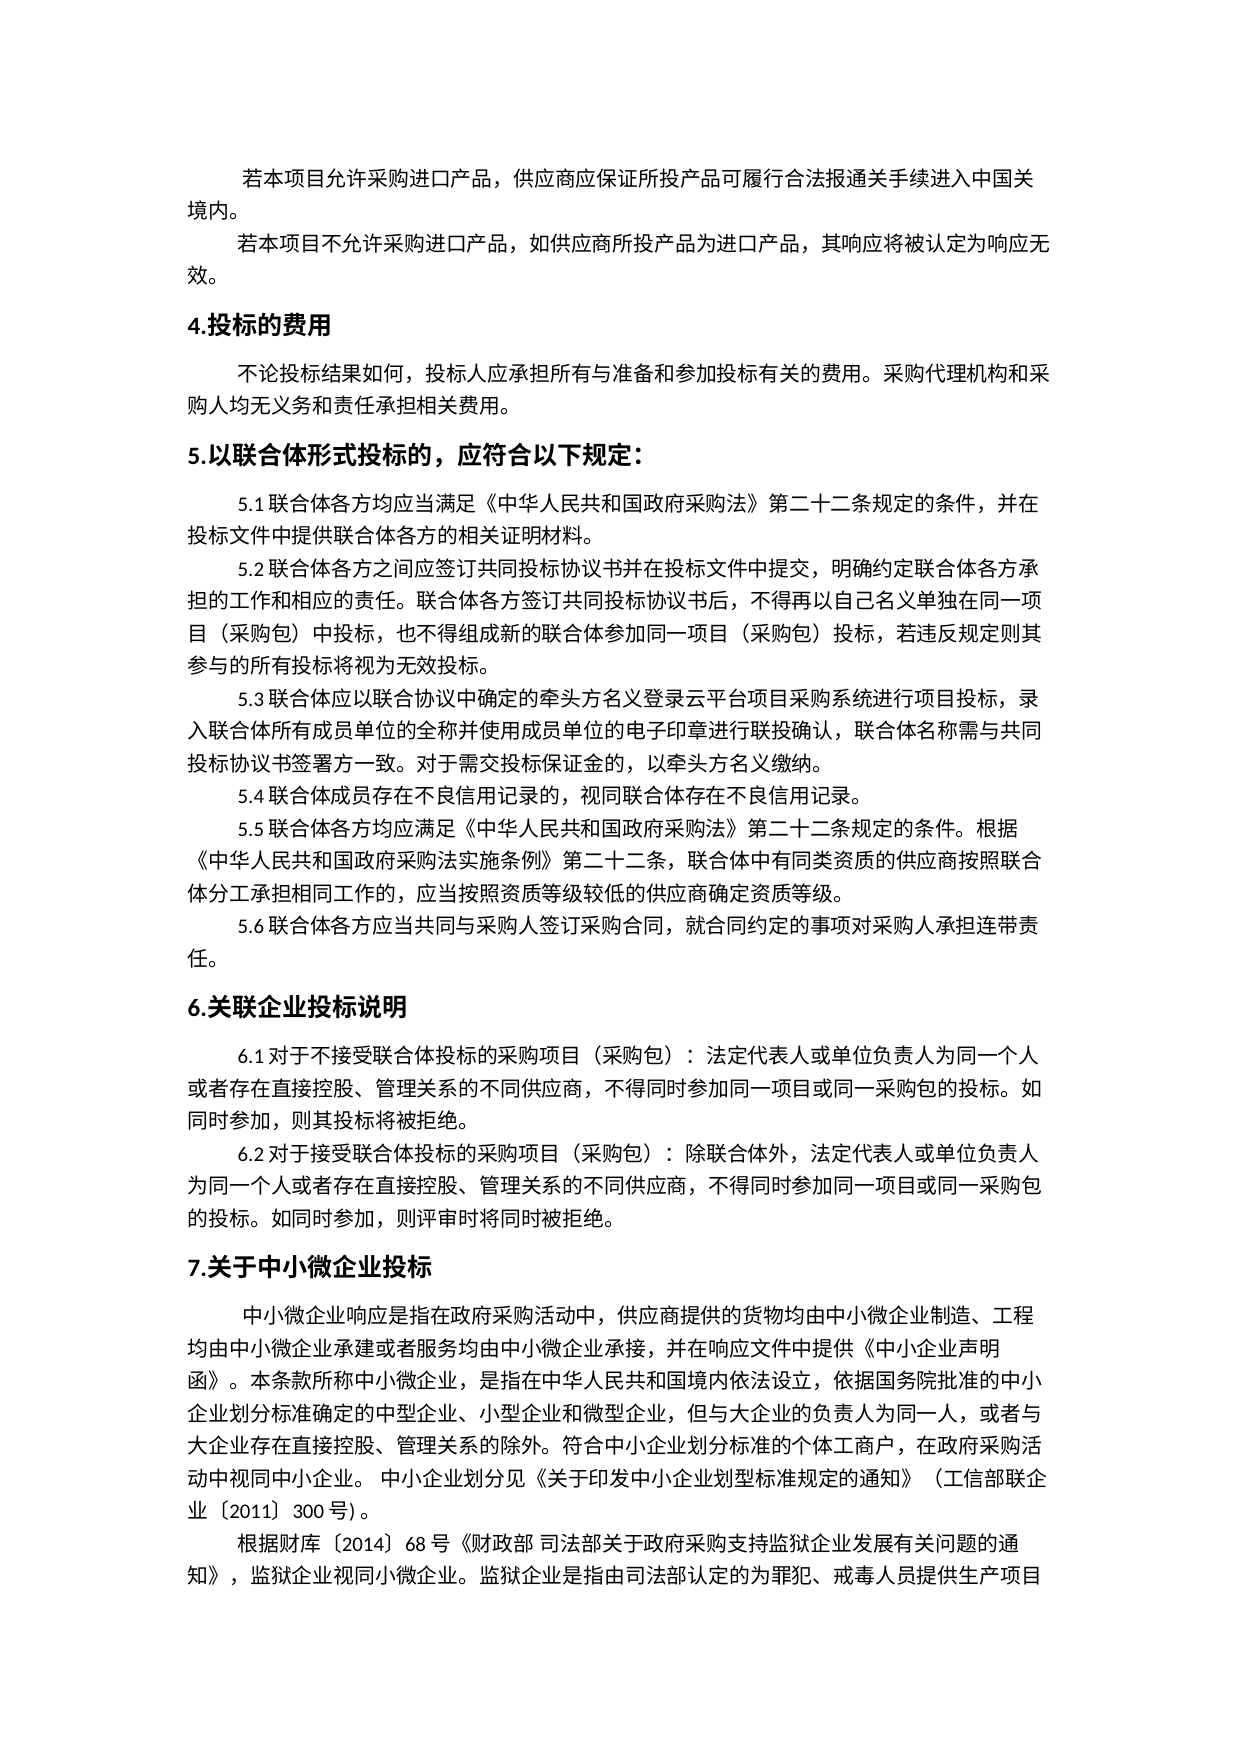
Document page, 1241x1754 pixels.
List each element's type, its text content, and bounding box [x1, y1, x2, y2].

text 6.2 对于接受联合体投标的采购项目（采购包）：除联合体外，法定代表人或单位负责人为同一个人或者存在直接控股、管理关系的不同供应商，不得同时参加同一项目或同一采购包的投标。如同时参加，则评审时将同时被拒绝。 [187, 1137, 1053, 1234]
text 5.4联合体成员存在不良信用记录的，视同联合体存在不良信用记录。 [187, 779, 1053, 812]
text 6.1 对于不接受联合体投标的采购项目（采购包）：法定代表人或单位负责人为同一个人或者存在直接控股、管理关系的不同供应商，不得同时参加同一项目或同一采购包的投标。如同时参加，则其投标将被拒绝。 [187, 1039, 1053, 1137]
text 若本项目不允许采购进口产品，如供应商所投产品为进口产品，其响应将被认定为响应无效。 [187, 227, 1053, 292]
text 5.3 联合体应以联合协议中确定的牵头方名义登录云平台项目采购系统进行项目投标，录入联合体所有成员单位的全称并使用成员单位的电子印章进行联投确认，联合体名称需与共同投标协议书签署方一致。对于需交投标保证金的，以牵头方名义缴纳。 [187, 682, 1053, 779]
text 不论投标结果如何，投标人应承担所有与准备和参加投标有关的费用。采购代理机构和采购人均无义务和责任承担相关费用。 [187, 357, 1053, 422]
text 5.2 联合体各方之间应签订共同投标协议书并在投标文件中提交，明确约定联合体各方承担的工作和相应的责任。联合体各方签订共同投标协议书后，不得再以自己名义单独在同一项目（采购包）中投标，也不得组成新的联合体参加同一项目（采购包）投标，若违反规定则其参与的所有投标将视为无效投标。 [187, 552, 1053, 682]
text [187, 1527, 1053, 1592]
text 6.关联企业投标说明 [187, 974, 1053, 1039]
text 4.投标的费用 [187, 292, 1053, 357]
text 5.6联合体各方应当共同与采购人签订采购合同，就合同约定的事项对采购人承担连带责任。 [187, 909, 1053, 974]
text 5.1联合体各方均应当满足《中华人民共和国政府采购法》第二十二条规定的条件，并在投标文件中提供联合体各方的相关证明材料。 [187, 487, 1053, 552]
text 中小微企业响应是指在政府采购活动中，供应商提供的货物均由中小微企业制造、工程均由中小微企业承建或者服务均由中小微企业承接，并在响应文件中提供《中小企业声明函》。本条款所称中小微企业，是指在中华人民共和国境内依法设立，依据国务院批准的中小企业划分标准确定的中型企业、小型企业和微型企业，但与大企业的负责人为同一人，或者与大企业存在直接控股、管理关系的除外。符合中小企业划分标准的个体工商户，在政府采购活动中视同中小企业。 中小企业划分见《关于印发中小企业划型标准规定的通知》（工信部联企业〔2011〕300号) 。 [187, 1299, 1053, 1527]
text 7.关于中小微企业投标 [187, 1234, 1053, 1299]
text 若本项目允许采购进口产品，供应商应保证所投产品可履行合法报通关手续进入中国关境内。 [187, 162, 1053, 227]
text 5.5联合体各方均应满足《中华人民共和国政府采购法》第二十二条规定的条件。根据《中华人民共和国政府采购法实施条例》第二十二条，联合体中有同类资质的供应商按照联合体分工承担相同工作的，应当按照资质等级较低的供应商确定资质等级。 [187, 812, 1053, 909]
text 5.以联合体形式投标的，应符合以下规定： [187, 422, 1053, 487]
